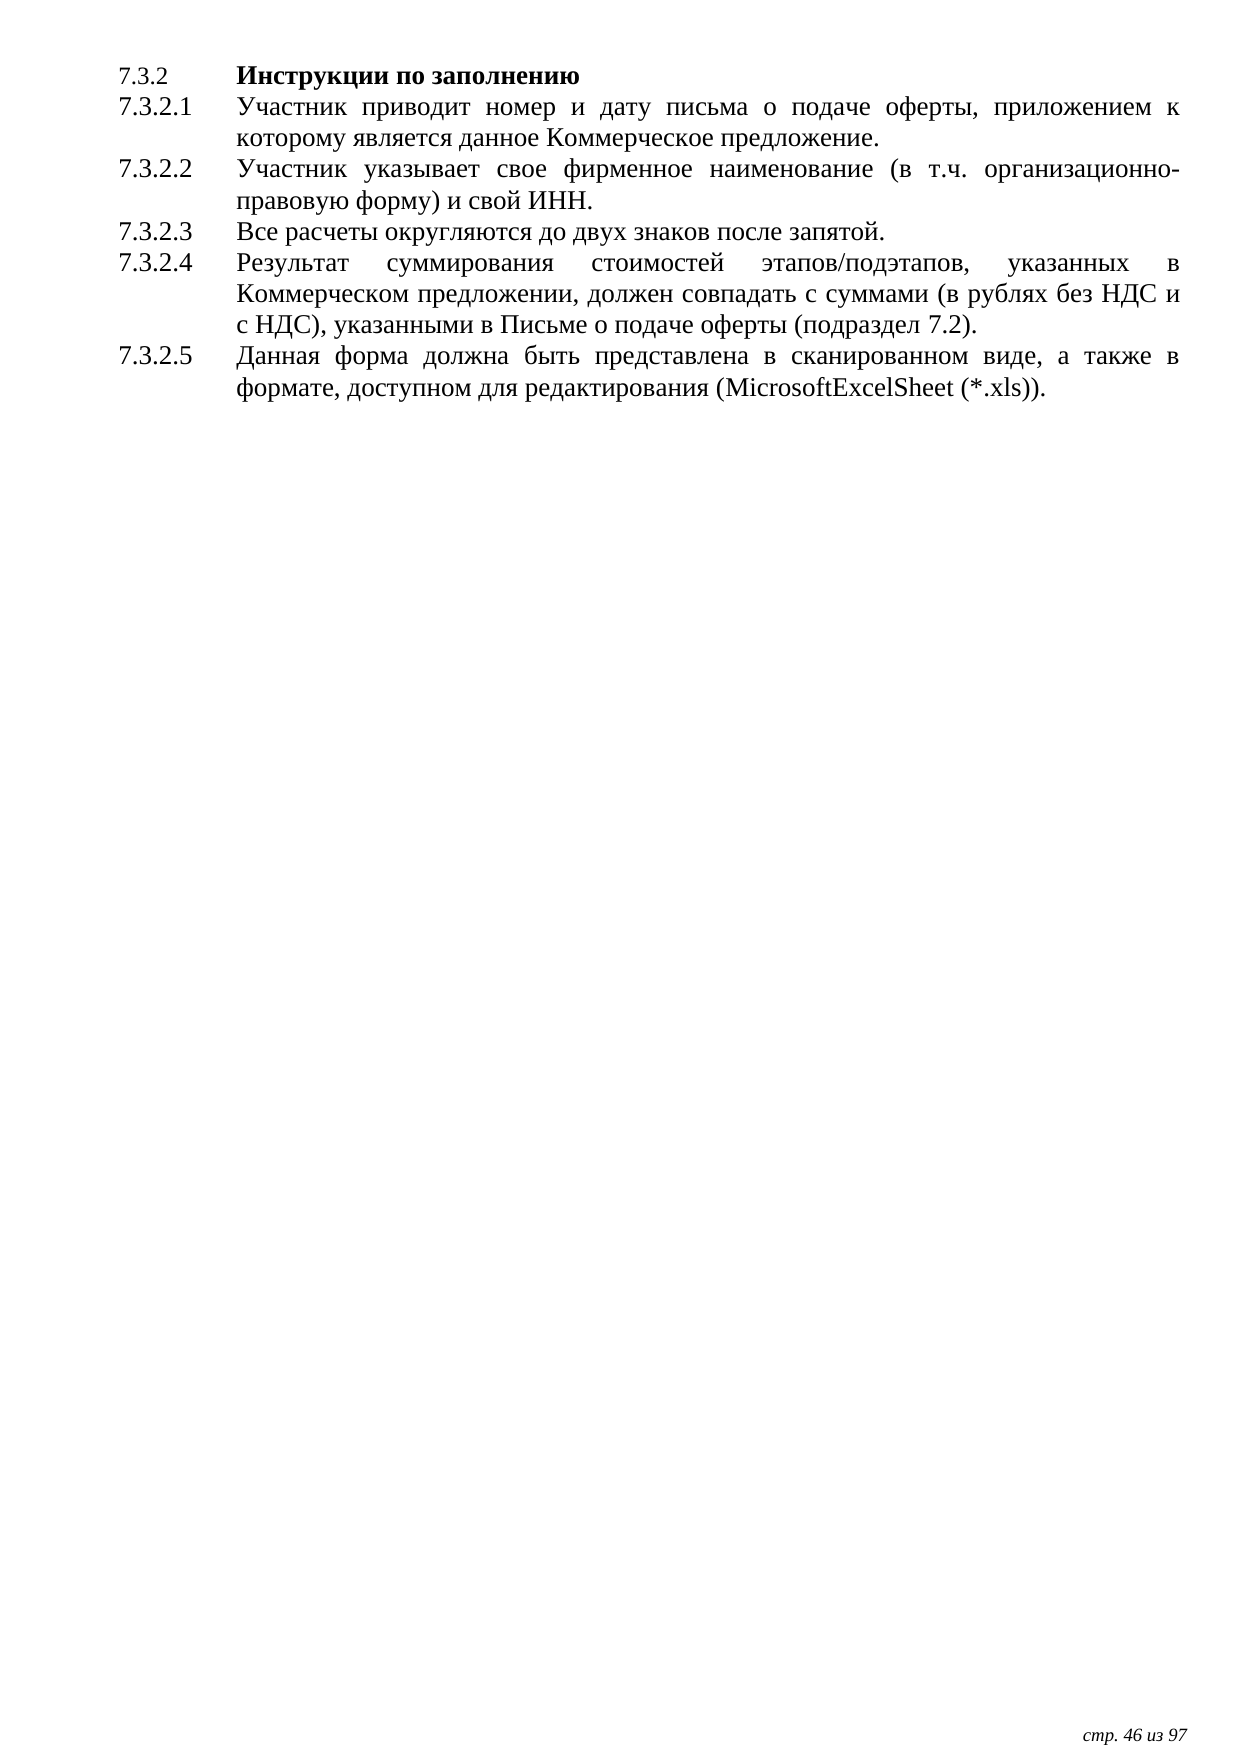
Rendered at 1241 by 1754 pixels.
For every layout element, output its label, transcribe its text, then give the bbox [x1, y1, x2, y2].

text Результат суммирования стоимостей этапов/подэтапов, указанных в Коммерческом предложении, должен совпадать с суммами (в рублях без НДС и с НДС), указанными в Письме о подаче оферты (подраздел 7.2). [118, 246, 1181, 339]
text Участник приводит номер и дату письма о подаче оферты, приложением к которому является данное Коммерческое предложение. [118, 90, 1181, 153]
text Инструкции по заполнению [118, 59, 1181, 90]
text Все расчеты округляются до двух знаков после запятой. [118, 215, 1181, 246]
text Участник указывает свое фирменное наименование (в т.ч. организационно-правовую форму) и свой ИНН. [118, 153, 1181, 215]
text Данная форма должна быть представлена в сканированном виде, а также в формате, доступном для редактирования (MicrosoftExcelSheet (*.xls)). [118, 339, 1181, 402]
